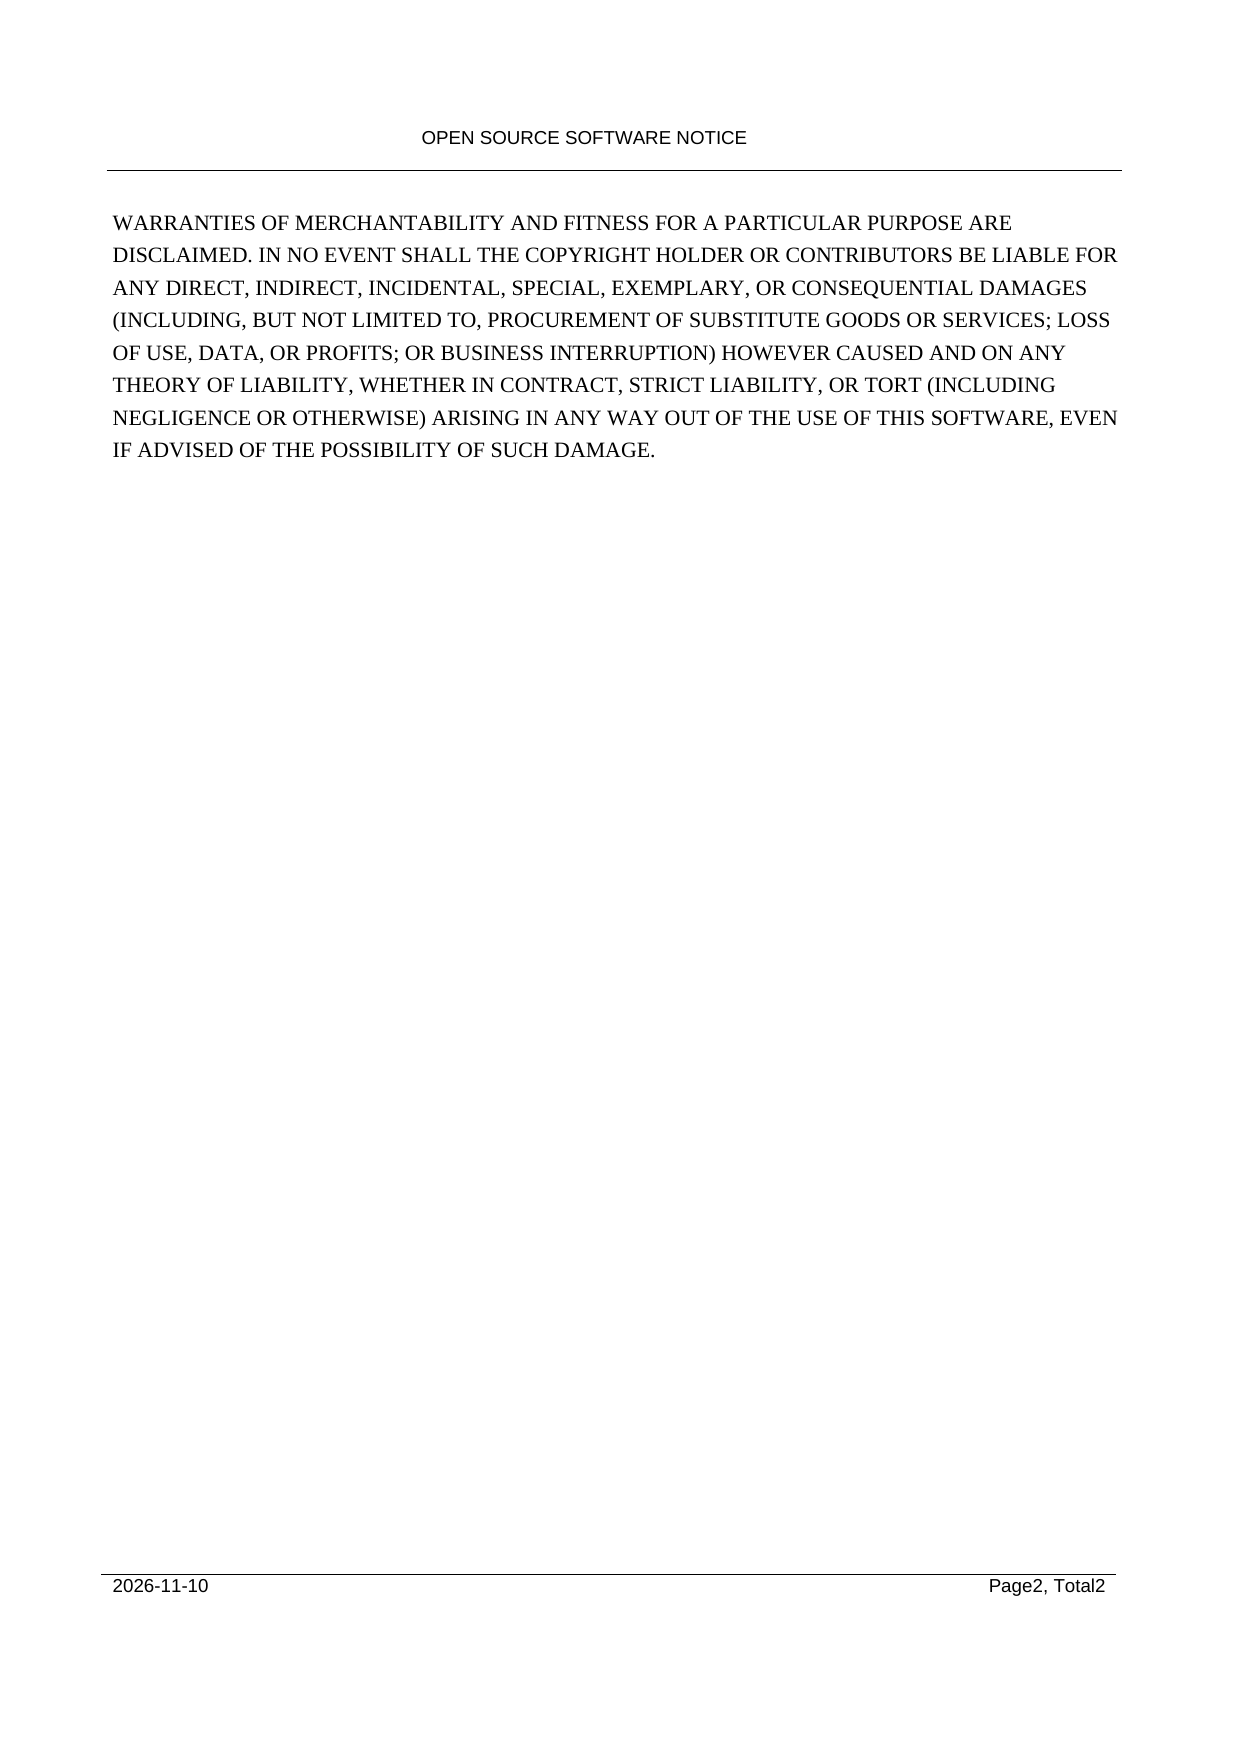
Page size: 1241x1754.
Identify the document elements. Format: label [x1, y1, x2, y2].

text [112, 206, 1128, 499]
